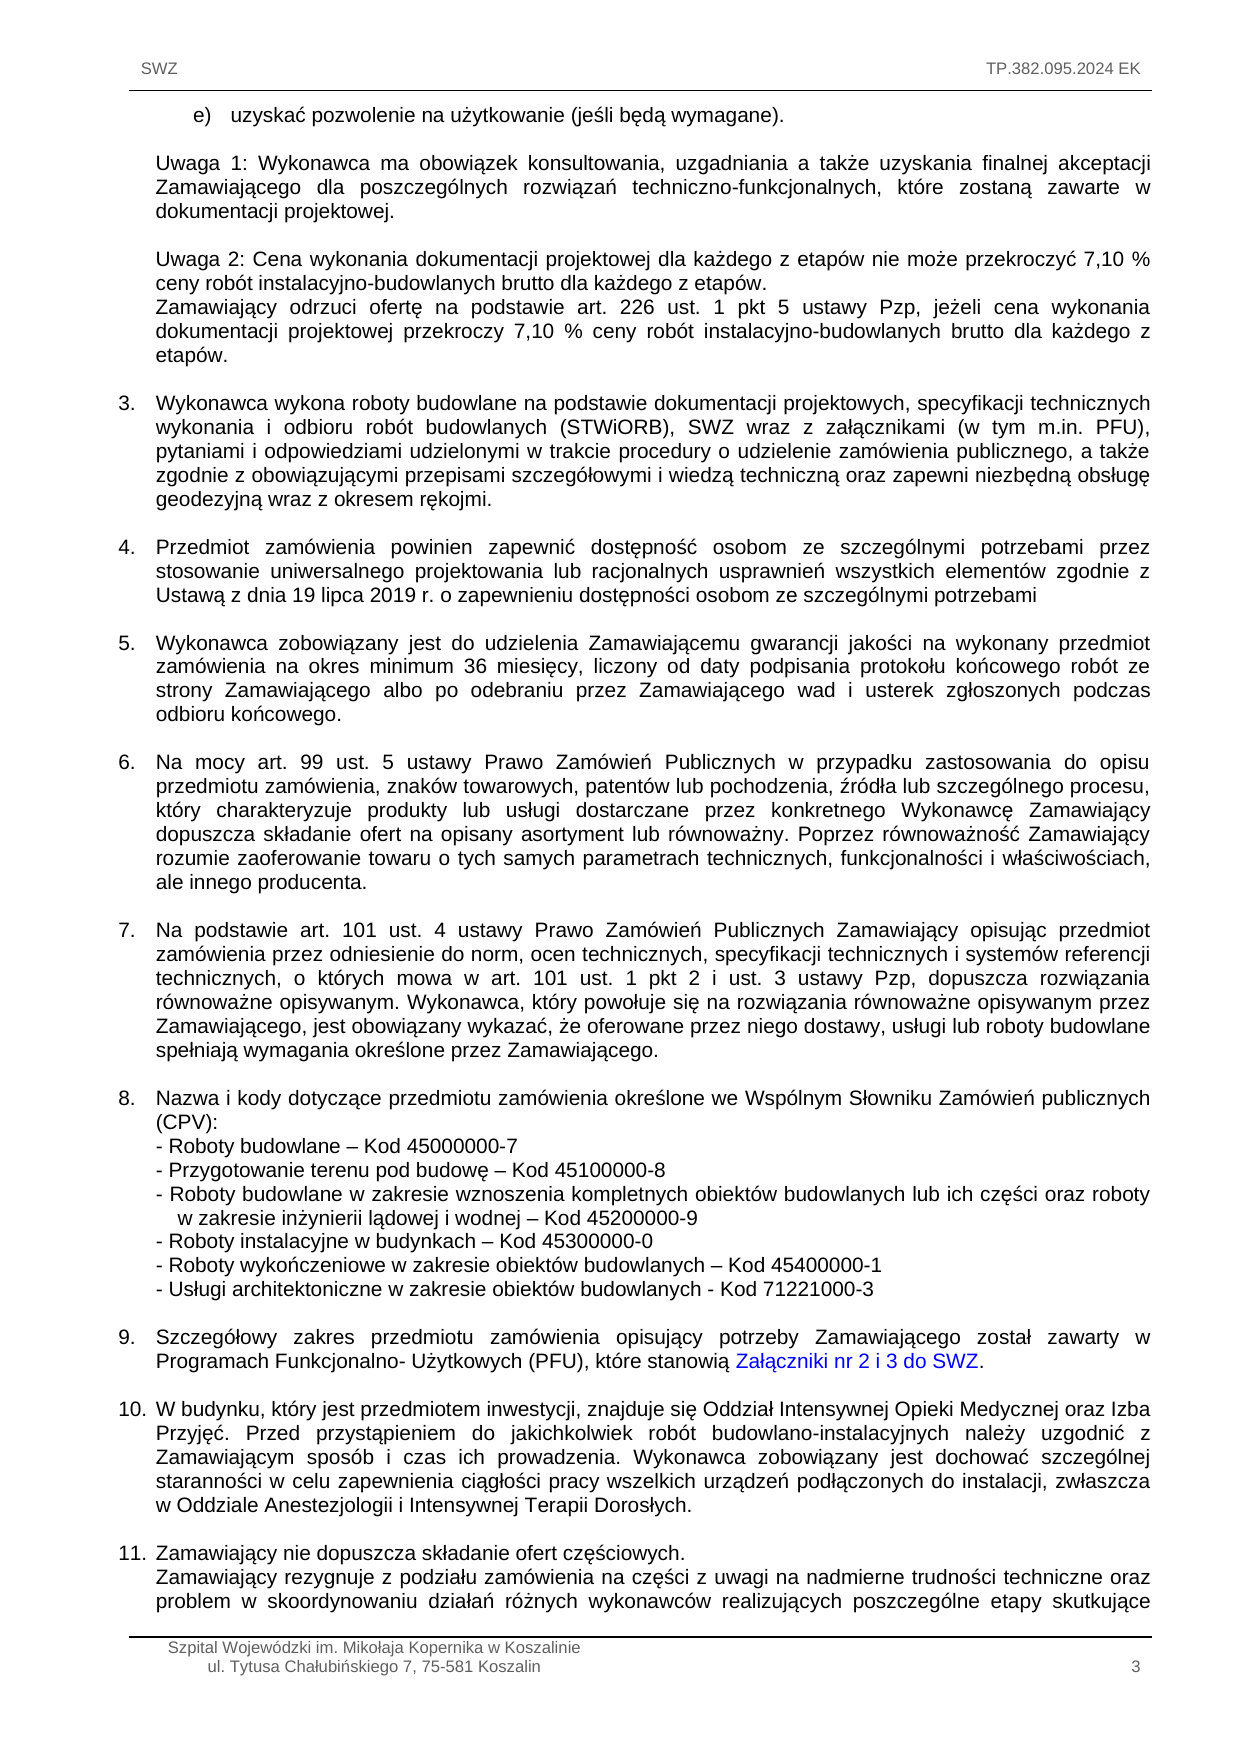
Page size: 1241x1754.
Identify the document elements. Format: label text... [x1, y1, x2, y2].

text - Roboty instalacyjne w budynkach – Kod 45300000-0 [156, 1229, 1152, 1253]
text - Usługi architektoniczne w zakresie obiektów budowlanych - Kod 71221000-3 [156, 1277, 1152, 1301]
text - Roboty budowlane w zakresie wznoszenia kompletnych obiektów budowlanych lub ich części oraz roboty w zakresie inżynierii lądowej i wodnej – Kod 45200000-9 [156, 1181, 1152, 1229]
text - Przygotowanie terenu pod budowę – Kod 45100000-8 [156, 1157, 1152, 1181]
text - Roboty wykończeniowe w zakresie obiektów budowlanych – Kod 45400000-1 [156, 1253, 1152, 1277]
list Zamawiający nie dopuszcza składanie ofert częściowych. [118, 1541, 1152, 1565]
list Nazwa i kody dotyczące przedmiotu zamówienia określone we Wspólnym Słowniku Zamówień publicznych (CPV): [118, 1086, 1152, 1133]
list Przedmiot zamówienia powinien zapewnić dostępność osobom ze szczególnymi potrzebami przez stosowanie uniwersalnego projektowania lub racjonalnych usprawnień wszystkich elementów zgodnie z Ustawą z dnia 19 lipca 2019 r. o zapewnieniu dostępności osobom ze szczególnymi potrzebami [118, 534, 1152, 606]
list Wykonawca wykona roboty budowlane na podstawie dokumentacji projektowych, specyfikacji technicznych wykonania i odbioru robót budowlanych (STWiORB), SWZ wraz z załącznikami (w tym m.in. PFU), pytaniami i odpowiedziami udzielonymi w trakcie procedury o udzielenie zamówienia publicznego, a także zgodnie z obowiązującymi przepisami szczegółowymi i wiedzą techniczną oraz zapewni niezbędną obsługę geodezyjną wraz z okresem rękojmi. [118, 391, 1152, 511]
list Na podstawie art. 101 ust. 4 ustawy Prawo Zamówień Publicznych Zamawiający opisując przedmiot zamówienia przez odniesienie do norm, ocen technicznych, specyfikacji technicznych i systemów referencji technicznych, o których mowa w art. 101 ust. 1 pkt 2 i ust. 3 ustawy Pzp, dopuszcza rozwiązania równoważne opisywanym. Wykonawca, który powołuje się na rozwiązania równoważne opisywanym przez Zamawiającego, jest obowiązany wykazać, że oferowane przez niego dostawy, usługi lub roboty budowlane spełniają wymagania określone przez Zamawiającego. [118, 918, 1152, 1062]
text - Roboty budowlane – Kod 45000000-7 [156, 1133, 1152, 1157]
text Uwaga 1: Wykonawca ma obowiązek konsultowania, uzgadniania a także uzyskania finalnej akceptacji Zamawiającego dla poszczególnych rozwiązań techniczno-funkcjonalnych, które zostaną zawarte w dokumentacji projektowej. [155, 151, 1152, 223]
text Zamawiający odrzuci ofertę na podstawie art. 226 ust. 1 pkt 5 ustawy Pzp, jeżeli cena wykonania dokumentacji projektowej przekroczy 7,10 % ceny robót instalacyjno-budowlanych brutto dla każdego z etapów. [155, 295, 1152, 367]
list uzyskać pozwolenie na użytkowanie (jeśli będą wymagane). [193, 103, 1152, 127]
list Na mocy art. 99 ust. 5 ustawy Prawo Zamówień Publicznych w przypadku zastosowania do opisu przedmiotu zamówienia, znaków towarowych, patentów lub pochodzenia, źródła lub szczególnego procesu, który charakteryzuje produkty lub usługi dostarczane przez konkretnego Wykonawcę Zamawiający dopuszcza składanie ofert na opisany asortyment lub równoważny. Poprzez równoważność Zamawiający rozumie zaoferowanie towaru o tych samych parametrach technicznych, funkcjonalności i właściwościach, ale innego producenta. [118, 750, 1152, 894]
list Szczegółowy zakres przedmiotu zamówienia opisujący potrzeby Zamawiającego został zawarty w Programach Funkcjonalno- Użytkowych (PFU), które stanowią Załączniki nr 2 i 3 do SWZ. [118, 1325, 1152, 1373]
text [156, 1565, 1152, 1613]
text Uwaga 2: Cena wykonania dokumentacji projektowej dla każdego z etapów nie może przekroczyć 7,10 % ceny robót instalacyjno-budowlanych brutto dla każdego z etapów. [155, 247, 1152, 295]
list Wykonawca zobowiązany jest do udzielenia Zamawiającemu gwarancji jakości na wykonany przedmiot zamówienia na okres minimum 36 miesięcy, liczony od daty podpisania protokołu końcowego robót ze strony Zamawiającego albo po odebraniu przez Zamawiającego wad i usterek zgłoszonych podczas odbioru końcowego. [118, 630, 1152, 726]
list W budynku, który jest przedmiotem inwestycji, znajduje się Oddział Intensywnej Opieki Medycznej oraz Izba Przyjęć. Przed przystąpieniem do jakichkolwiek robót budowlano-instalacyjnych należy uzgodnić z Zamawiającym sposób i czas ich prowadzenia. Wykonawca zobowiązany jest dochować szczególnej staranności w celu zapewnienia ciągłości pracy wszelkich urządzeń podłączonych do instalacji, zwłaszcza w Oddziale Anestezjologii i Intensywnej Terapii Dorosłych. [118, 1397, 1152, 1517]
